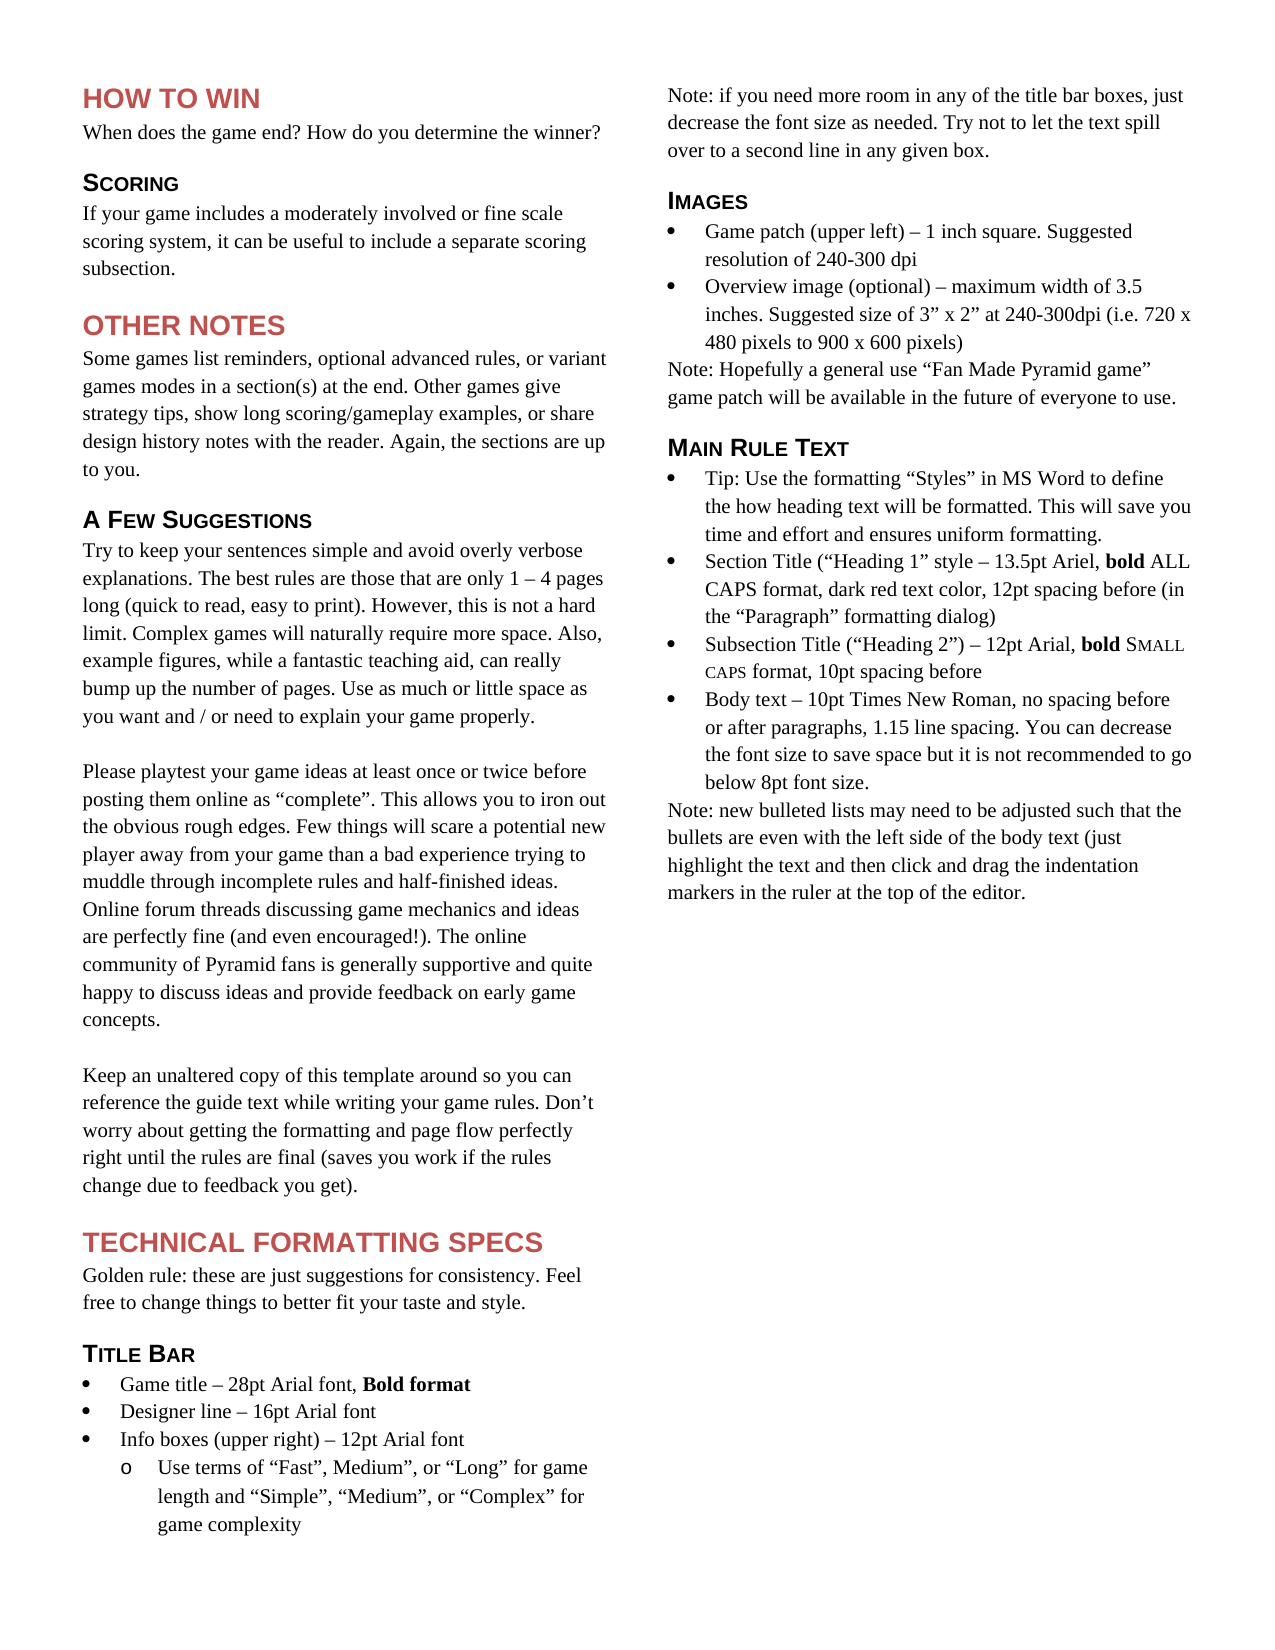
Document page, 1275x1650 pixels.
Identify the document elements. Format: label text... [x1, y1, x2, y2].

text Some games list reminders, optional advanced rules, or variant games modes in a section(s) at the end. Other games give strategy tips, show long scoring/gameplay examples, or share design history notes with the reader. Again, the sections are up to you. [82, 346, 607, 481]
text Note: if you need more room in any of the title bar boxes, just decrease the font size as needed. Try not to let the text spill over to a second line in any given box. [667, 82, 1192, 162]
subtitle How to Win [82, 82, 607, 115]
text Note: Hopefully a general use “Fan Made Pyramid game” game patch will be available in the future of everyone to use. [667, 357, 1192, 409]
text Note: new bulleted lists may need to be adjusted such that the bullets are even with the left side of the body text (just highlight the text and then click and drag the indentation markers in the ruler at the top of the editor. [667, 797, 1192, 904]
list Overview image (optional) – maximum width of 3.5 inches. Suggested size of 3” x 2” at 240-300dpi (i.e. 720 x 480 pixels to 900 x 600 pixels) [667, 274, 1192, 354]
text Golden rule: these are just suggestions for consistency. Feel free to change things to better fit your taste and style. [82, 1263, 607, 1314]
text Keep an unaltered copy of this template around so you can reference the guide text while writing your game rules. Don’t worry about getting the formatting and page flow perfectly right until the rules are final (saves you work if the rules change due to feedback you get). [82, 1062, 607, 1197]
list Body text – 10pt Times New Roman, no spacing before or after paragraphs, 1.15 line spacing. You can decrease the font size to save space but it is not recommended to go below 8pt font size. [667, 687, 1192, 794]
subtitle Scoring [82, 168, 607, 197]
list Use terms of “Fast”, Medium”, or “Long” for game length and “Simple”, “Medium”, or “Complex” for game complexity [120, 1454, 607, 1536]
subtitle Title Bar [82, 1339, 607, 1367]
text If your game includes a moderately involved or fine scale scoring system, it can be useful to include a separate scoring subsection. [82, 201, 607, 280]
text Try to keep your sentences simple and avoid overly verbose explanations. The best rules are those that are only 1 – 4 pages long (quick to read, easy to print). However, this is not a hard limit. Complex games will naturally require more space. Also, example figures, while a fantastic teaching aid, can really bump up the number of pages. Use as much or little space as you want and / or need to explain your game properly. [82, 538, 607, 728]
list Tip: Use the formatting “Styles” in MS Word to define the how heading text will be formatted. This will save you time and effort and ensures uniform formatting. [667, 466, 1192, 546]
subtitle Technical Formatting Specs [82, 1226, 607, 1258]
list Info boxes (upper right) – 12pt Arial font [82, 1427, 607, 1451]
subtitle A Few Suggestions [82, 505, 607, 534]
list Designer line – 16pt Arial font [82, 1399, 607, 1423]
subtitle Images [667, 186, 1192, 215]
subtitle Other Notes [82, 309, 607, 341]
list Game patch (upper left) – 1 inch square. Suggested resolution of 240-300 dpi [667, 219, 1192, 271]
subtitle Main Rule Text [667, 433, 1192, 462]
list Section Title (“Heading 1” style – 13.5pt Ariel, bold all caps format, dark red text color, 12pt spacing before (in the “Paragraph” formatting dialog) [667, 549, 1192, 628]
list Game title – 28pt Arial font, Bold format [82, 1372, 607, 1396]
list Subsection Title (“Heading 2”) – 12pt Arial, bold Small caps format, 10pt spacing before [667, 632, 1192, 683]
text When does the game end? How do you determine the winner? [82, 120, 607, 144]
text Please playtest your game ideas at least once or twice before posting them online as “complete”. This allows you to iron out the obvious rough edges. Few things will scare a potential new player away from your game than a bad experience trying to muddle through incomplete rules and half-finished ideas. Online forum threads discussing game mechanics and ideas are perfectly fine (and even encouraged!). The online community of Pyramid fans is generally supportive and quite happy to discuss ideas and provide feedback on early game concepts. [82, 759, 607, 1031]
